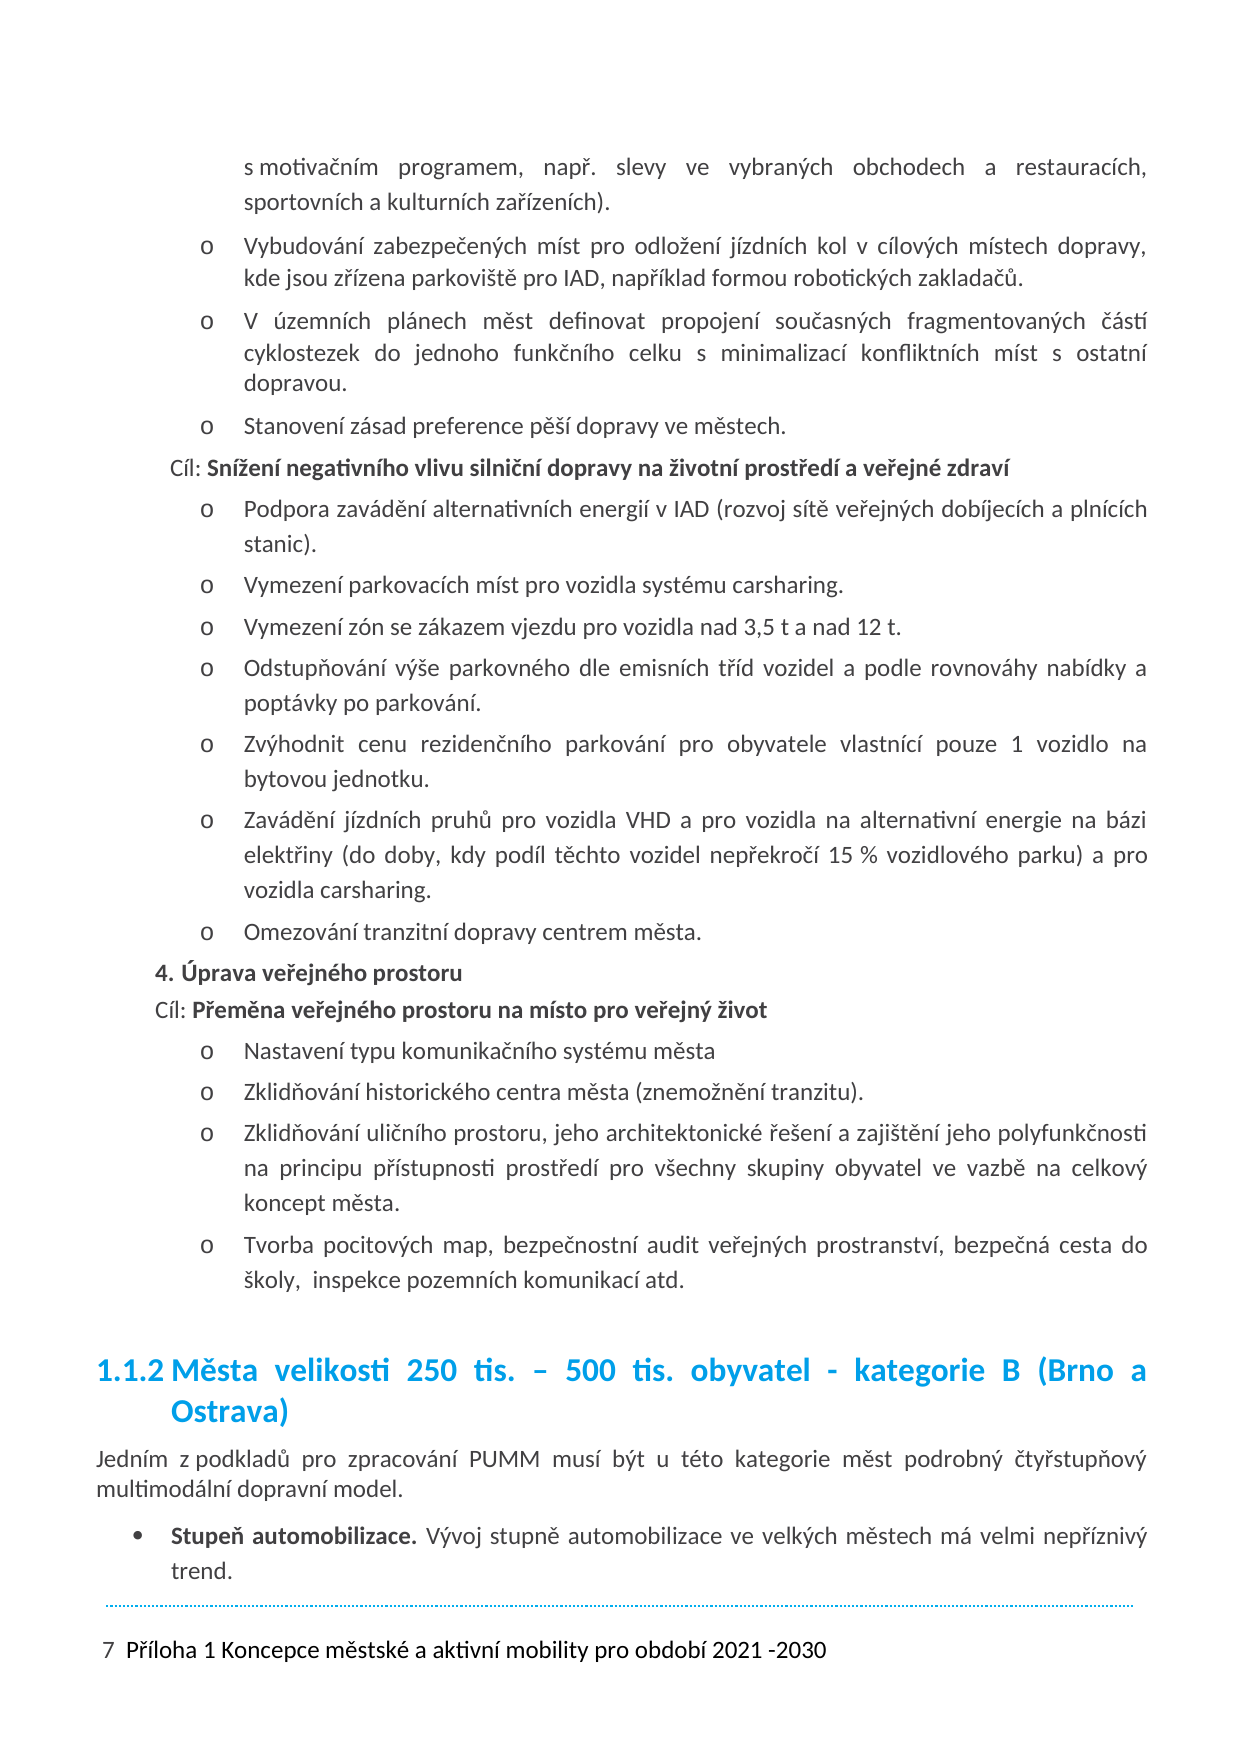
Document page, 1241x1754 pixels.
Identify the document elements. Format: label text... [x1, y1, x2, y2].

list Podpora zavádění alternativních energií v IAD (rozvoj sítě veřejných dobíjecích a plnících stanic). [199, 489, 1148, 559]
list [199, 148, 1148, 218]
subtitle Města velikosti 250 tis. – 500 tis. obyvatel - kategorie B (Brno a Ostrava) [96, 1349, 1148, 1430]
list Vymezení parkovacích míst pro vozidla systému carsharing. [199, 566, 1148, 601]
list Zvýhodnit cenu rezidenčního parkování pro obyvatele vlastnící pouze 1 vozidlo na bytovou jednotku. [199, 724, 1148, 794]
list Úprava veřejného prostoru [155, 953, 1148, 988]
list Cíl: Snížení negativního vlivu silniční dopravy na životní prostředí a veřejné zdraví [170, 448, 1148, 483]
list Zklidňování historického centra města (znemožnění tranzitu). [199, 1073, 1148, 1108]
list Stanovení zásad preference pěší dopravy ve městech. [199, 410, 1148, 442]
list Nastavení typu komunikačního systému města [199, 1031, 1148, 1066]
list Vymezení zón se zákazem vjezdu pro vozidla nad 3,5 t a nad 12 t. [199, 607, 1148, 642]
list Odstupňování výše parkovného dle emisních tříd vozidel a podle rovnováhy nabídky a poptávky po parkování. [199, 648, 1148, 718]
list Omezování tranzitní dopravy centrem města. [199, 912, 1148, 947]
list V územních plánech měst definovat propojení současných fragmentovaných částí cyklostezek do jednoho funkčního celku s minimalizací konfliktních míst s ostatní dopravou. [199, 305, 1148, 398]
text Jedním z podkladů pro zpracování PUMM musí být u této kategorie měst podrobný čtyřstupňový multimodální dopravní model. [96, 1443, 1148, 1504]
list Zklidňování uličního prostoru, jeho architektonické řešení a zajištění jeho polyfunkčnosti na principu přístupnosti prostředí pro všechny skupiny obyvatel ve vazbě na celkový koncept města. [199, 1114, 1148, 1219]
list Tvorba pocitových map, bezpečnostní audit veřejných prostranství, bezpečná cesta do školy, inspekce pozemních komunikací atd. [199, 1225, 1148, 1295]
list Vybudování zabezpečených míst pro odložení jízdních kol v cílových místech dopravy, kde jsou zřízena parkoviště pro IAD, například formou robotických zakladačů. [199, 230, 1148, 292]
text Cíl: Přeměna veřejného prostoru na místo pro veřejný život [155, 994, 1148, 1025]
list Zavádění jízdních pruhů pro vozidla VHD a pro vozidla na alternativní energie na bázi elektřiny (do doby, kdy podíl těchto vozidel nepřekročí 15 % vozidlového parku) a pro vozidla carsharing. [199, 801, 1148, 906]
list Stupeň automobilizace. Vývoj stupně automobilizace ve velkých městech má velmi nepříznivý trend. [133, 1516, 1148, 1586]
